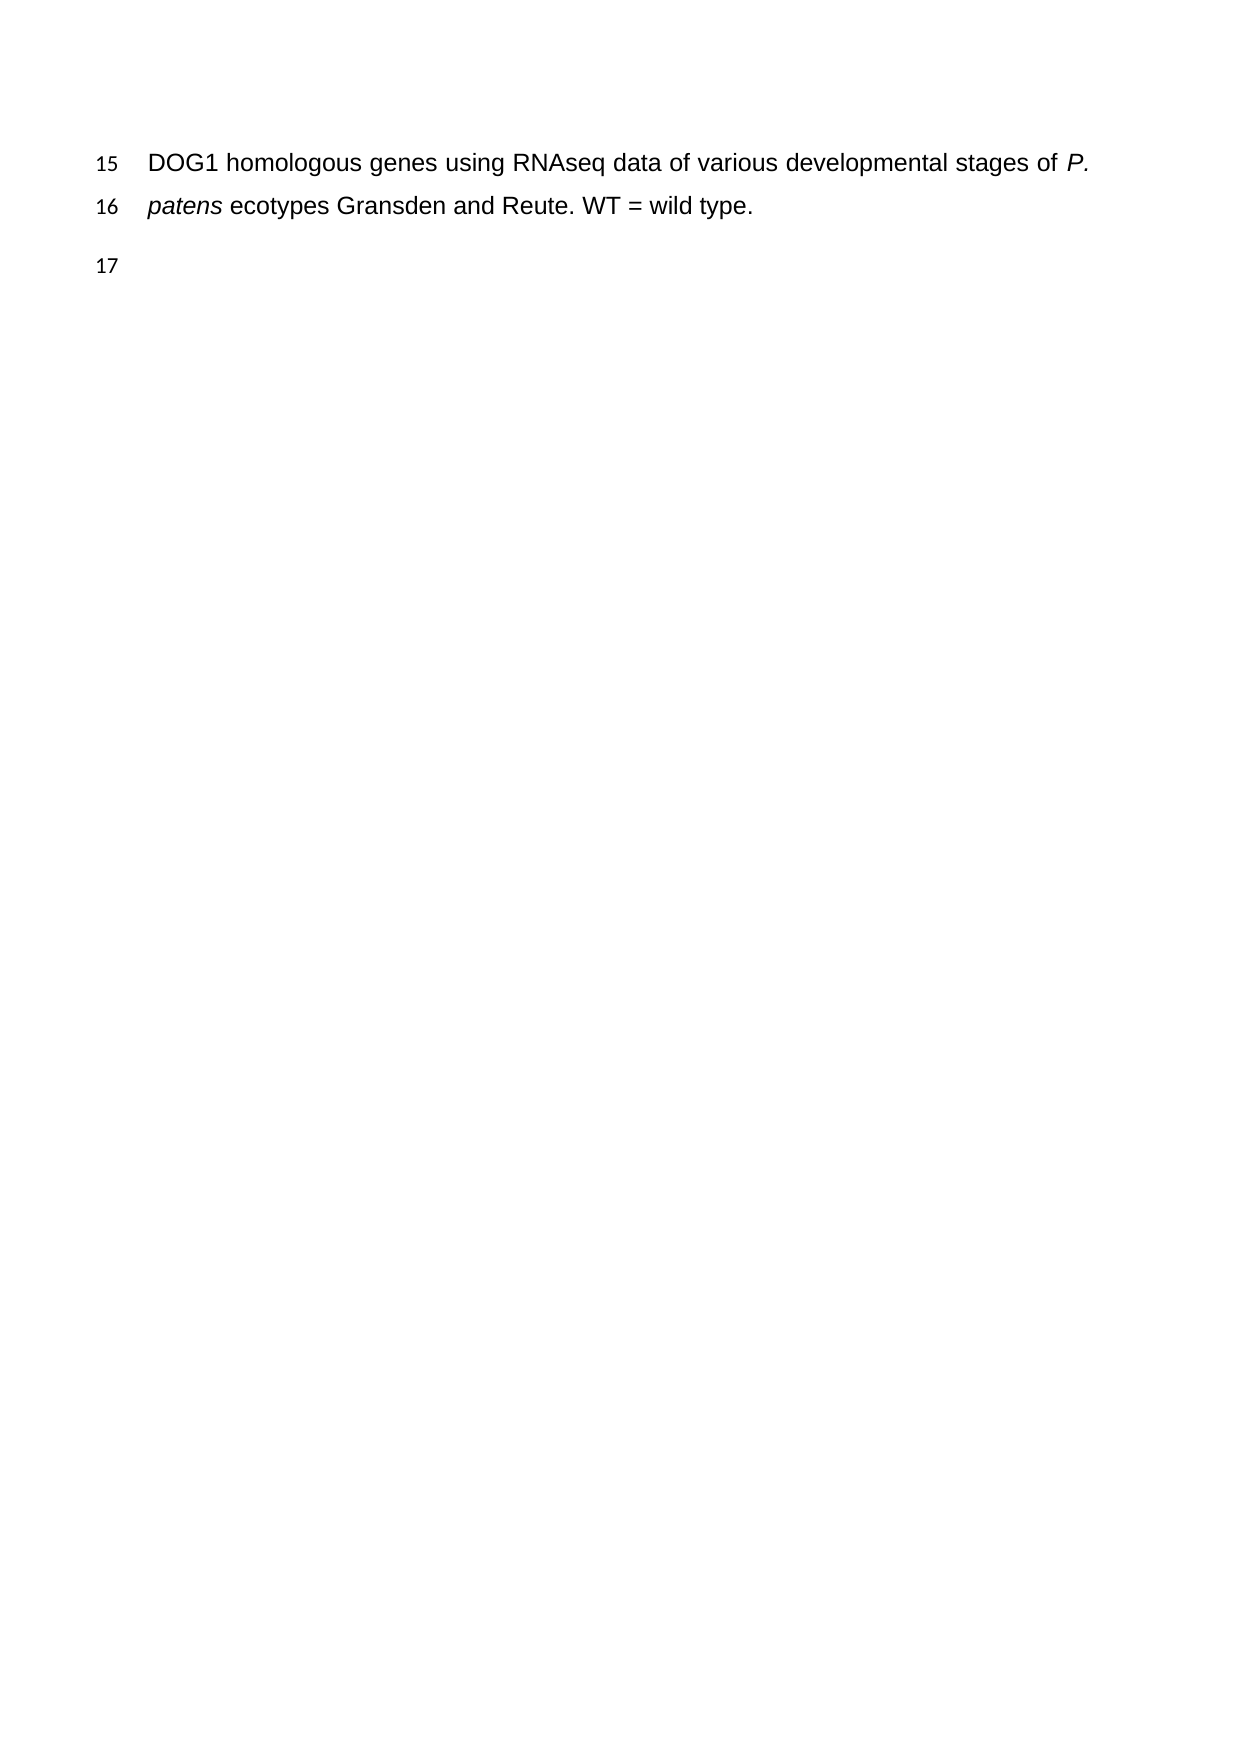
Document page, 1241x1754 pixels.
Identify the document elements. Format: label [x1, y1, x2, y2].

text [148, 148, 1093, 219]
